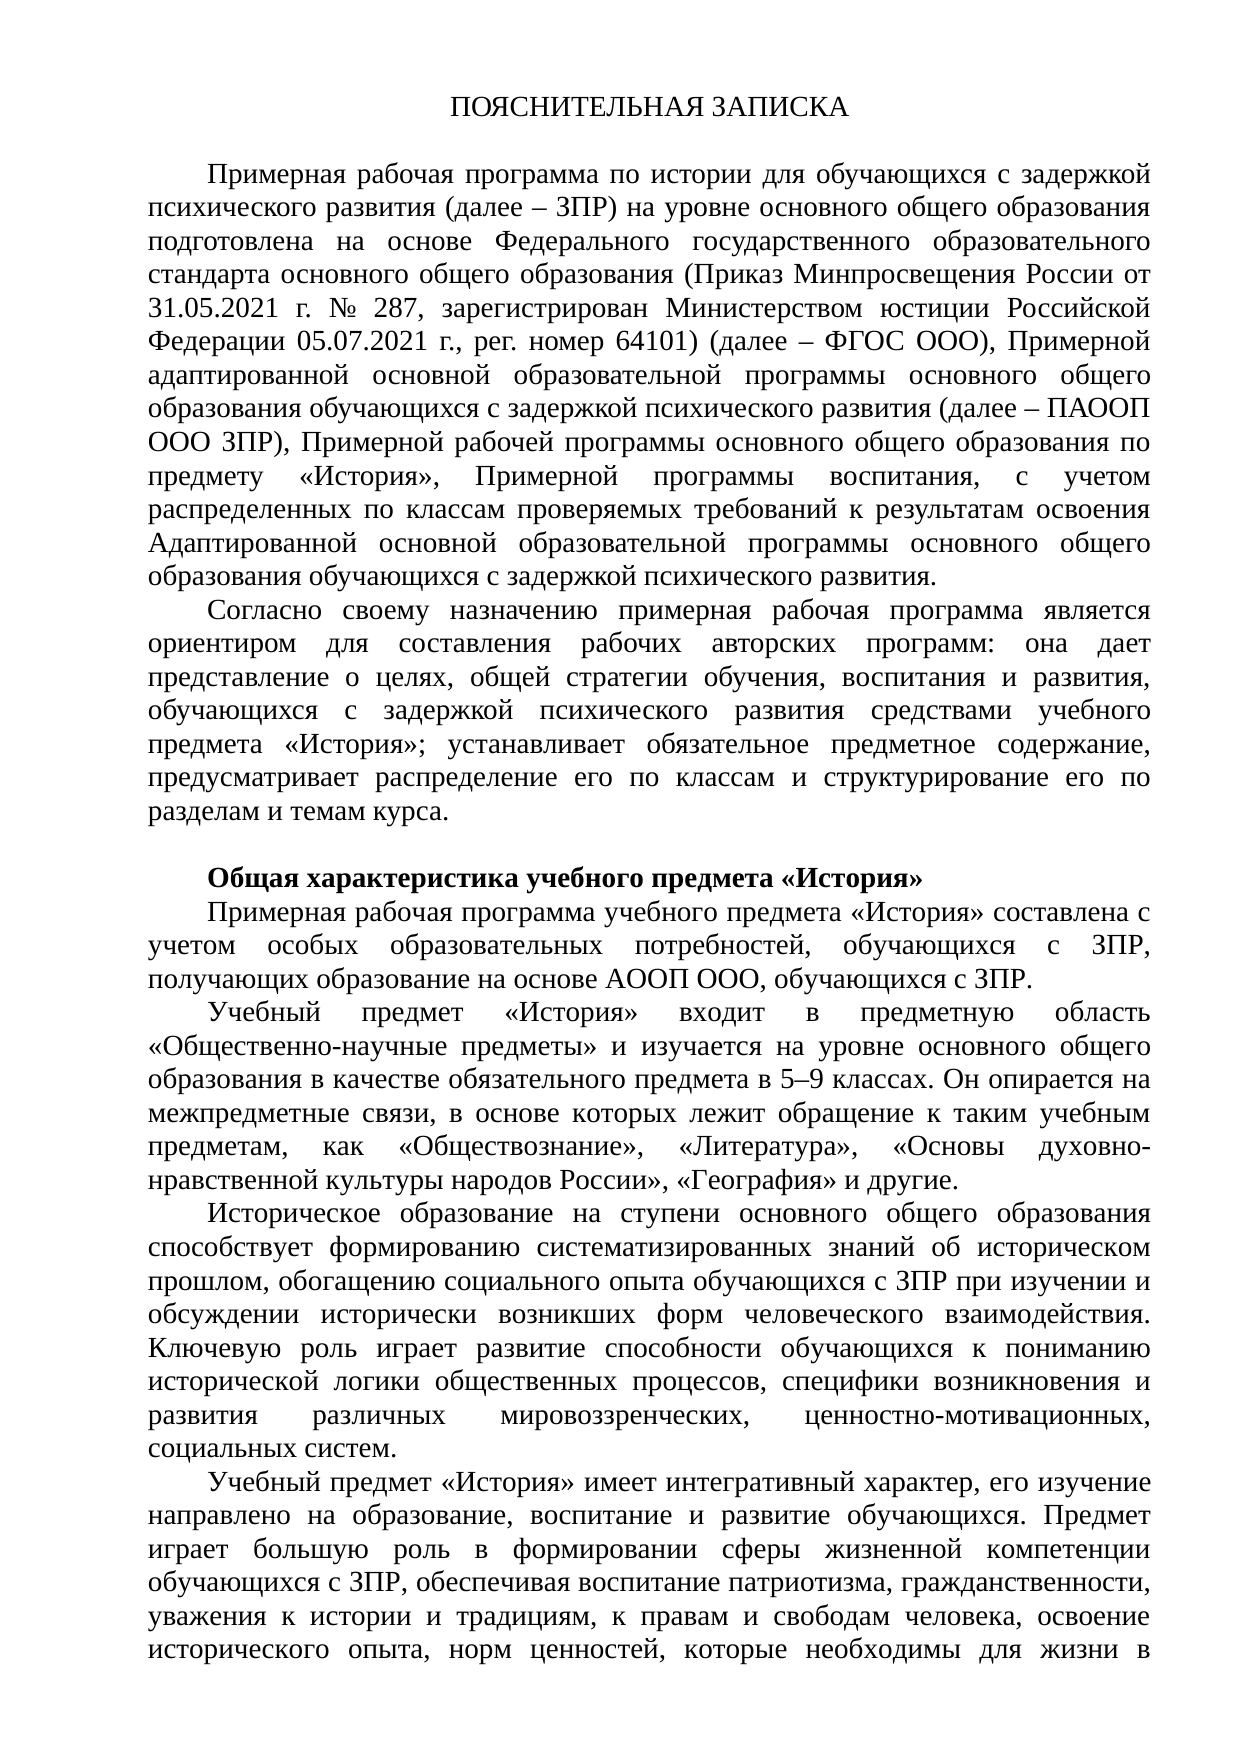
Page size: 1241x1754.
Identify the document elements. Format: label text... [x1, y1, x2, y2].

text Примерная рабочая программа учебного предмета «История» составлена с учетом особых образовательных потребностей, обучающихся с ЗПР, получающих образование на основе АООП ООО, обучающихся с ЗПР. [148, 894, 1152, 994]
text Общая характеристика учебного предмета «История» [148, 860, 1152, 894]
text Учебный предмет «История» входит в предметную область «Общественно-научные предметы» и изучается на уровне основного общего образования в качестве обязательного предмета в 5–9 классах. Он опирается на межпредметные связи, в основе которых лежит обращение к таким учебным предметам, как «Обществознание», «Литература», «Основы духовно-нравственной культуры народов России», «География» и другие. [148, 994, 1152, 1196]
text Согласно своему назначению примерная рабочая программа является ориентиром для составления рабочих авторских программ: она дает представление о целях, общей стратегии обучения, воспитания и развития, обучающихся с задержкой психического развития средствами учебного предмета «История»; устанавливает обязательное предметное содержание, предусматривает распределение его по классам и структурирование его по разделам и темам курса. [148, 592, 1152, 827]
text Историческое образование на ступени основного общего образования способствует формированию систематизированных знаний об историческом прошлом, обогащению социального опыта обучающихся с ЗПР при изучении и обсуждении исторически возникших форм человеческого взаимодействия. Ключевую роль играет развитие способности обучающихся к пониманию исторической логики общественных процессов, специфики возникновения и развития различных мировоззренческих, ценностно-мотивационных, социальных систем. [148, 1196, 1152, 1464]
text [148, 1464, 1152, 1665]
text ПОЯСНИТЕЛЬНАЯ ЗАПИСКА [148, 89, 1152, 122]
text Примерная рабочая программа по истории для обучающихся с задержкой психического развития (далее – ЗПР) на уровне основного общего образования подготовлена на основе Федерального государственного образовательного стандарта основного общего образования (Приказ Минпросвещения России от 31.05.2021 г. № 287, зарегистрирован Министерством юстиции Российской Федерации 05.07.2021 г., рег. номер 64101) (далее – ФГОС ООО), Примерной адаптированной основной образовательной программы основного общего образования обучающихся с задержкой психического развития (далее – ПАООП ООО ЗПР), Примерной рабочей программы основного общего образования по предмету «История», Примерной программы воспитания, с учетом распределенных по классам проверяемых требований к результатам освоения Адаптированной основной образовательной программы основного общего образования обучающихся с задержкой психического развития. [148, 156, 1152, 592]
